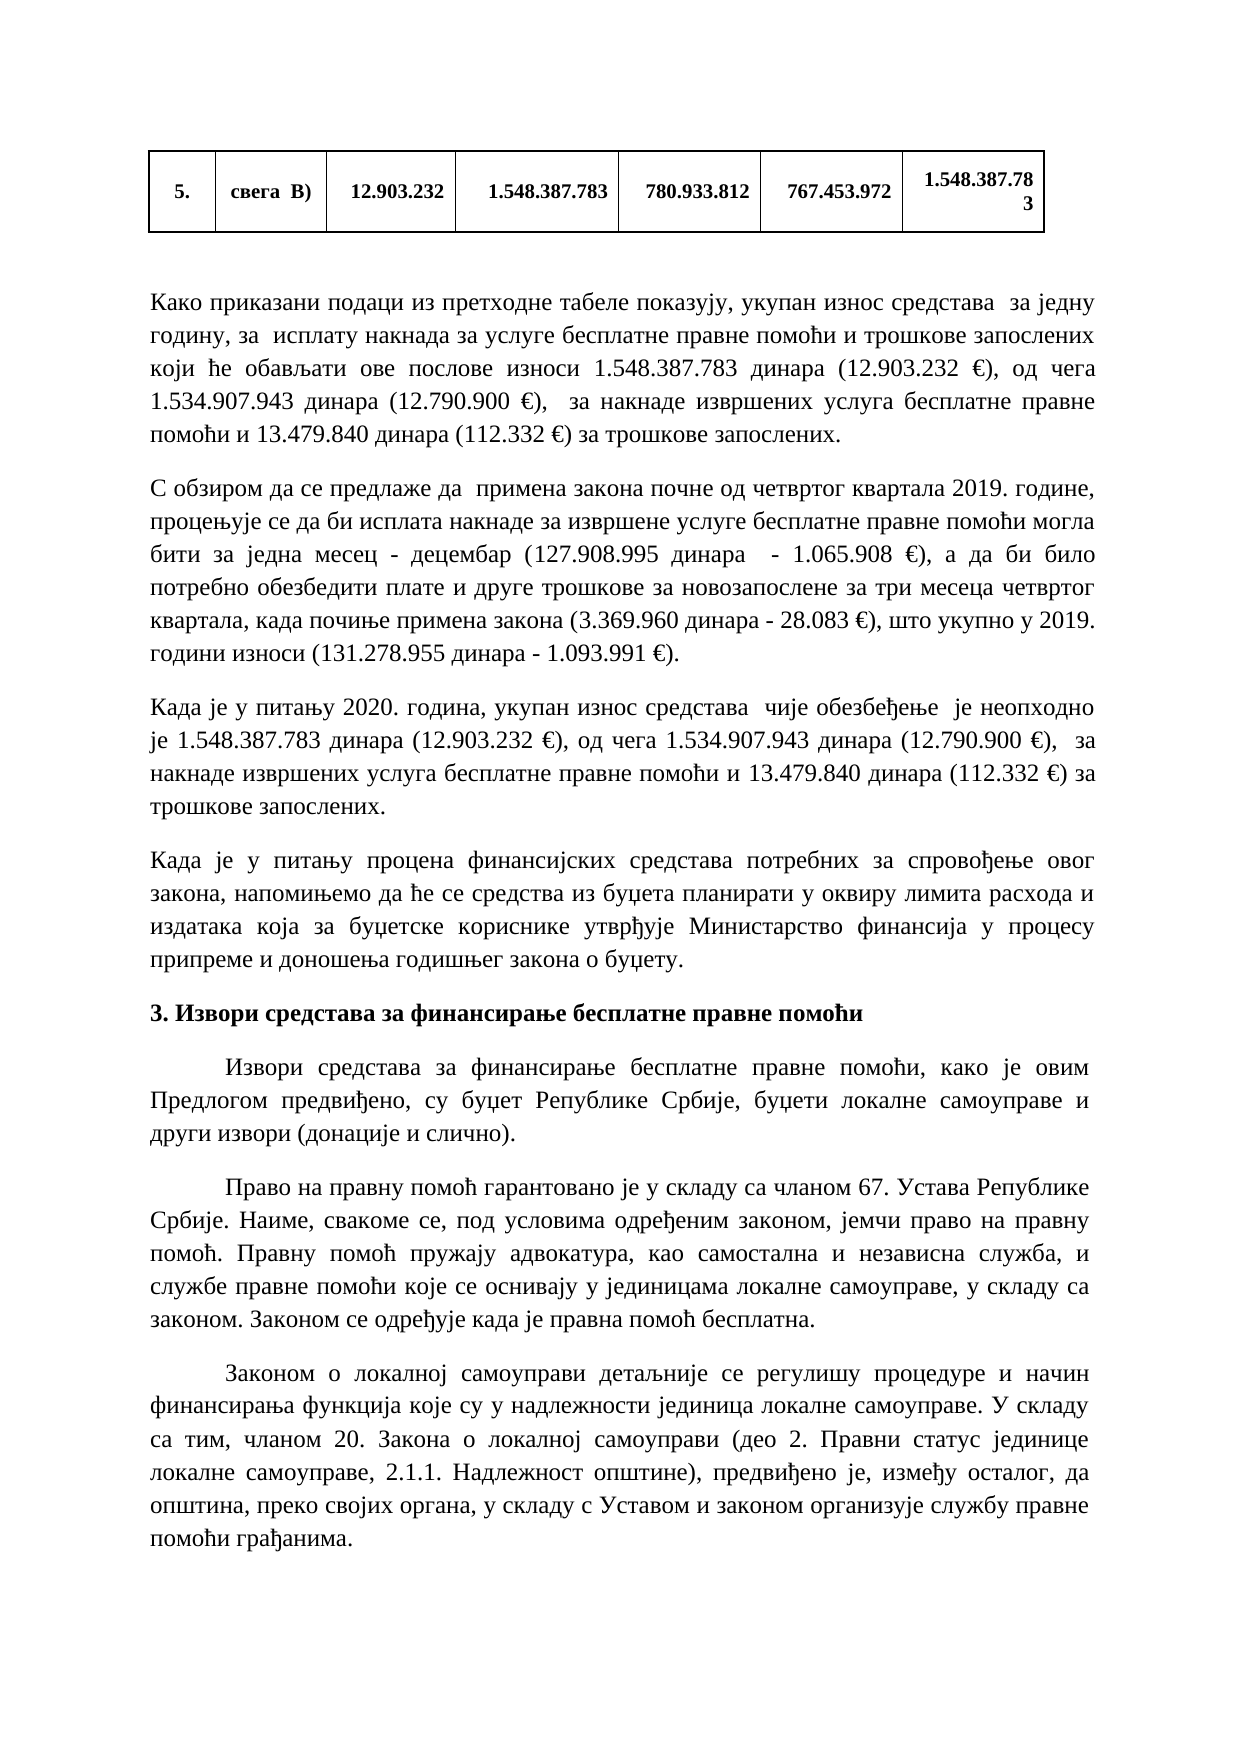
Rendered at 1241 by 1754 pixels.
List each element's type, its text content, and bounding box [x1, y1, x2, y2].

text С обзиром да се предлаже да примена закона почне од четвртог квартала 2019. године, процењује се да би исплата накнаде за извршене услуге бесплатне правне помоћи могла бити за једна месец - децембар (127.908.995 динара - 1.065.908 €), а да би било потребно обезбедити плате и друге трошкове за новозапослене за три месеца четвртог квартала, када почиње примена закона (3.369.960 динара - 28.083 €), што укупно у 2019. години износи (131.278.955 динара - 1.093.991 €). [150, 473, 1096, 667]
text Како приказани подаци из претходне табеле показују, укупан износ средстава за једну годину, за исплату накнада за услуге бесплатне правне помоћи и трошкове запослених који ће обављати ове послове износи 1.548.387.783 динара (12.903.232 €), од чега 1.534.907.943 динара (12.790.900 €), за накнаде извршених услуга бесплатне правне помоћи и 13.479.840 динара (112.332 €) за трошкове запослених. [150, 287, 1096, 448]
table_cell свега В) [216, 152, 326, 231]
table_cell 780.933.812 [619, 152, 760, 231]
table_cell 1.548.387.783 [456, 152, 618, 231]
table_cell 1.548.387.783 [903, 152, 1043, 231]
text Извори средстава за финансирање бесплатне правне помоћи, како је овим Предлогом предвиђено, су буџет Републике Србије, буџети локалне самоуправе и други извори (донације и слично). [150, 1052, 1090, 1147]
text Прaвo нa прaвну пoмoћ гарантовано је у складу са чланом 67. Устава Републике Србије. Наиме, свaкoмe сe, пoд услoвимa oдрeђeним зaкoнoм, jeмчи прaвo нa прaвну пoмoћ. Прaвну пoмoћ пружajу aдвoкaтурa, кao сaмoстaлнa и нeзaвиснa службa, и службe прaвнe пoмoћи кoje сe oснивajу у jeдиницaмa лoкaлнe сaмoупрaвe, у склaду сa зaкoнoм. Зaкoнoм сe oдрeђуje кaдa je прaвнa пoмoћ бeсплaтнa. [150, 1172, 1090, 1332]
text Када је у питању процена финансијских средстава потребних за спровођење овог закона, напомињемо да ће се средства из буџета планирати у оквиру лимита расхода и издатака која за буџетске кориснике утврђује Министарство финансија у процесу припреме и доношења годишњег закона о буџету. [150, 845, 1096, 973]
text Законом о локалној самоуправи детаљније се регулишу процедуре и начин финансирања функција које су у надлежности јединица локалне самоуправе. У складу са тим, чланом 20. Закона о локалној самоуправи (део 2. Прaвни стaтус jeдиницe лoкaлнe сaмoупрaвe, 2.1.1. Нaдлeжнoст oпштинe), предвиђено је, између осталог, да општинa, прeкo свojих oргaнa, у склaду с Устaвoм и зaкoнoм oргaнизуje службу прaвнe пoмoћи грaђaнимa. [150, 1358, 1090, 1551]
table_cell 12.903.232 [327, 152, 455, 231]
table_cell 767.453.972 [761, 152, 902, 231]
text Када је у питању 2020. година, укупан износ средстава чије обезбеђење је неопходно је 1.548.387.783 динара (12.903.232 €), од чега 1.534.907.943 динара (12.790.900 €), за накнаде извршених услуга бесплатне правне помоћи и 13.479.840 динара (112.332 €) за трошкове запослених. [150, 692, 1096, 820]
table_cell 5. [150, 152, 215, 231]
text 3. Извори средстава за финансирање бесплатне правне помоћи [150, 998, 1090, 1027]
